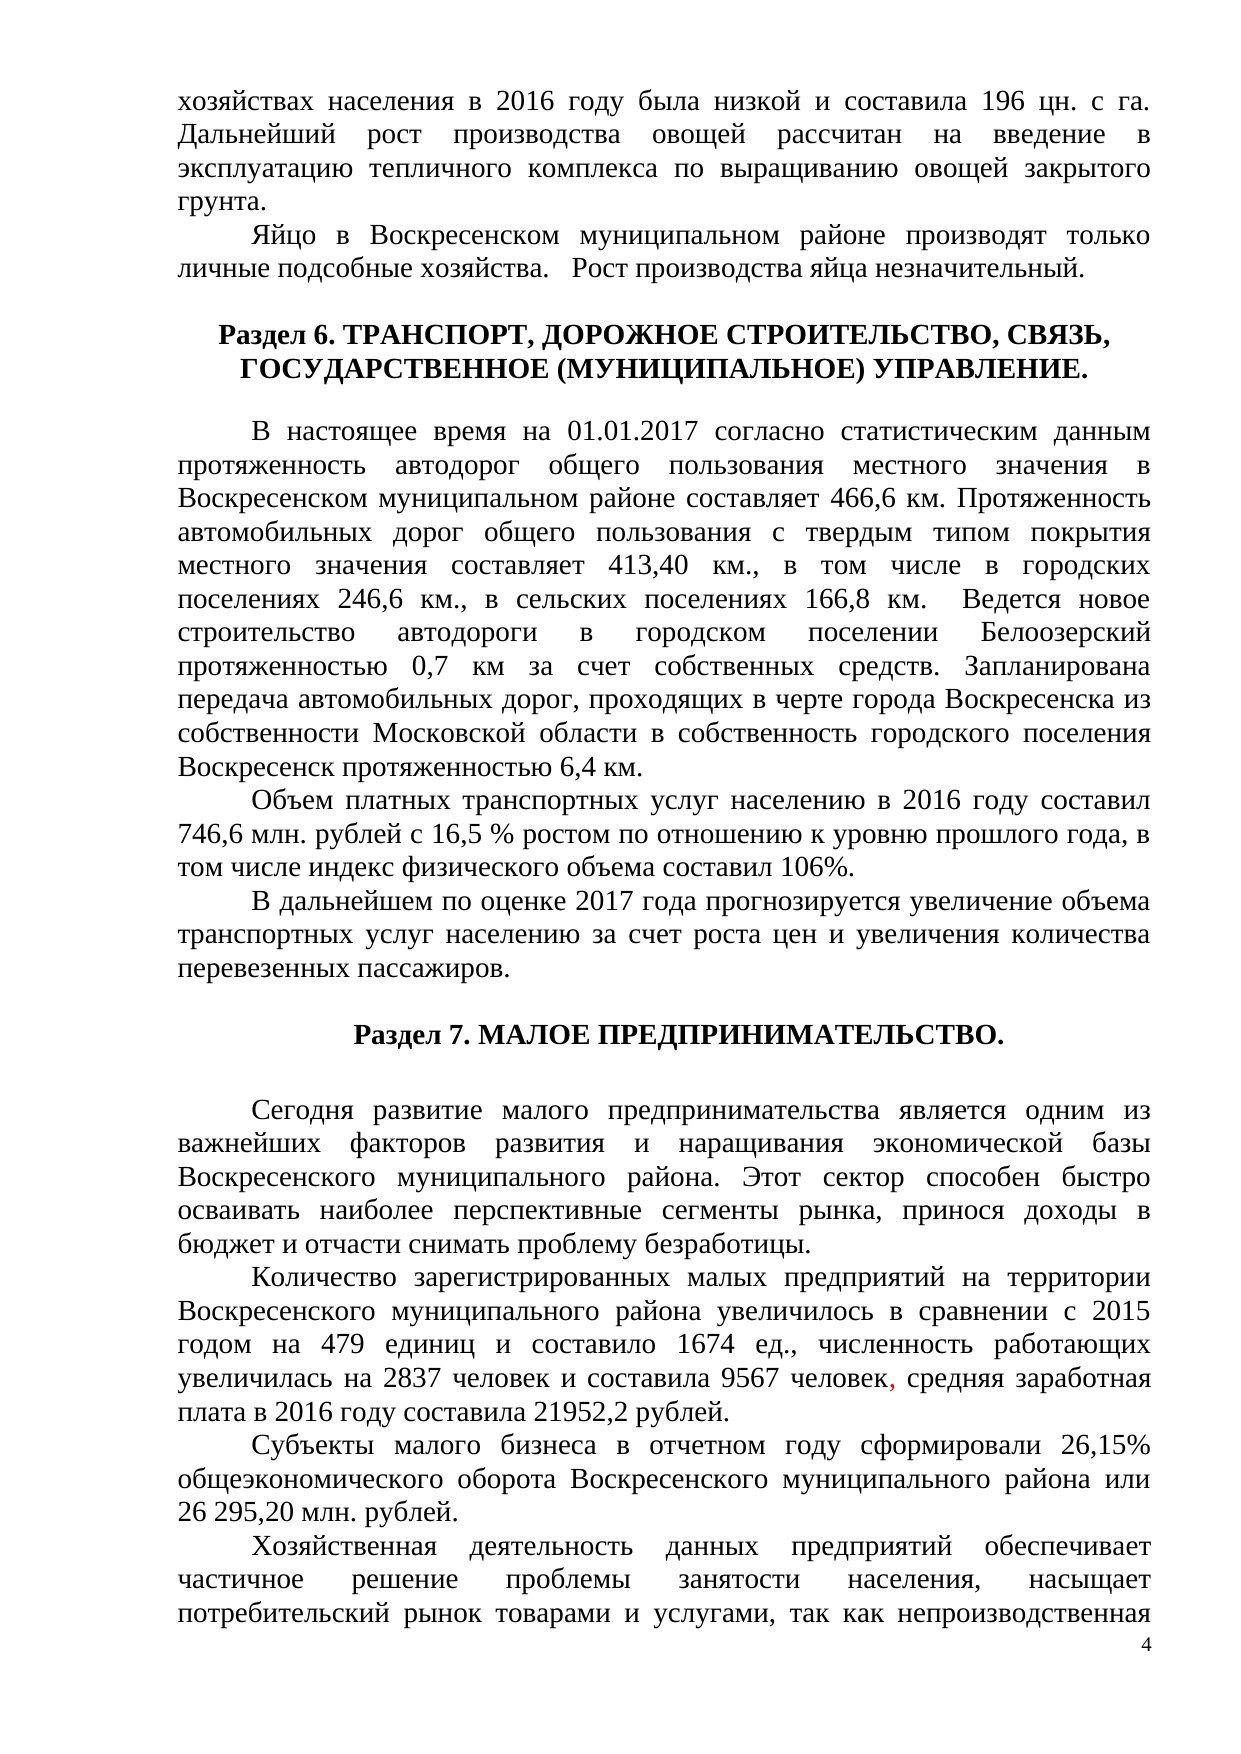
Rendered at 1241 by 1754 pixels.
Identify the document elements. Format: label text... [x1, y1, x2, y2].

text Раздел 6. ТРАНСПОРТ, ДОРОЖНОЕ СТРОИТЕЛЬСТВО, СВЯЗЬ, ГОСУДАРСТВЕННОЕ (МУНИЦИПАЛЬНОЕ) УПРАВЛЕНИЕ. [177, 317, 1152, 384]
text Субъекты малого бизнеса в отчетном году сформировали 26,15% общеэкономического оборота Воскресенского муниципального района или 26 295,20 млн. рублей. [177, 1427, 1152, 1528]
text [177, 1528, 1152, 1628]
text В дальнейшем по оценке 2017 года прогнозируется увеличение объема транспортных услуг населению за счет роста цен и увеличения количества перевезенных пассажиров. [177, 883, 1152, 983]
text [177, 83, 1152, 217]
text Количество зарегистрированных малых предприятий на территории Воскресенского муниципального района увеличилось в сравнении с 2015 годом на 479 единиц и составило 1674 ед., численность работающих увеличилась на 2837 человек и составила 9567 человек, средняя заработная плата в 2016 году составила 21952,2 рублей. [177, 1259, 1152, 1427]
text Яйцо в Воскресенском муниципальном районе производят только личные подсобные хозяйства. Рост производства яйца незначительный. [177, 217, 1152, 284]
text Объем платных транспортных услуг населению в 2016 году составил 746,6 млн. рублей с 16,5 % ростом по отношению к уровню прошлого года, в том числе индекс физического объема составил 106%. [177, 782, 1152, 883]
text Раздел 7. МАЛОЕ ПРЕДПРИНИМАТЕЛЬСТВО. [207, 1017, 1152, 1051]
text В настоящее время на 01.01.2017 согласно статистическим данным протяженность автодорог общего пользования местного значения в Воскресенском муниципальном районе составляет 466,6 км. Протяженность автомобильных дорог общего пользования с твердым типом покрытия местного значения составляет 413,40 км., в том числе в городских поселениях 246,6 км., в сельских поселениях 166,8 км. Ведется новое строительство автодороги в городском поселении Белоозерский протяженностью 0,7 км за счет собственных средств. Запланирована передача автомобильных дорог, проходящих в черте города Воскресенска из собственности Московской области в собственность городского поселения Воскресенск протяженностью 6,4 км. [177, 413, 1152, 782]
text Сегодня развитие малого предпринимательства является одним из важнейших факторов развития и наращивания экономической базы Воскресенского муниципального района. Этот сектор способен быстро осваивать наиболее перспективные сегменты рынка, принося доходы в бюджет и отчасти снимать проблему безработицы. [177, 1092, 1152, 1259]
